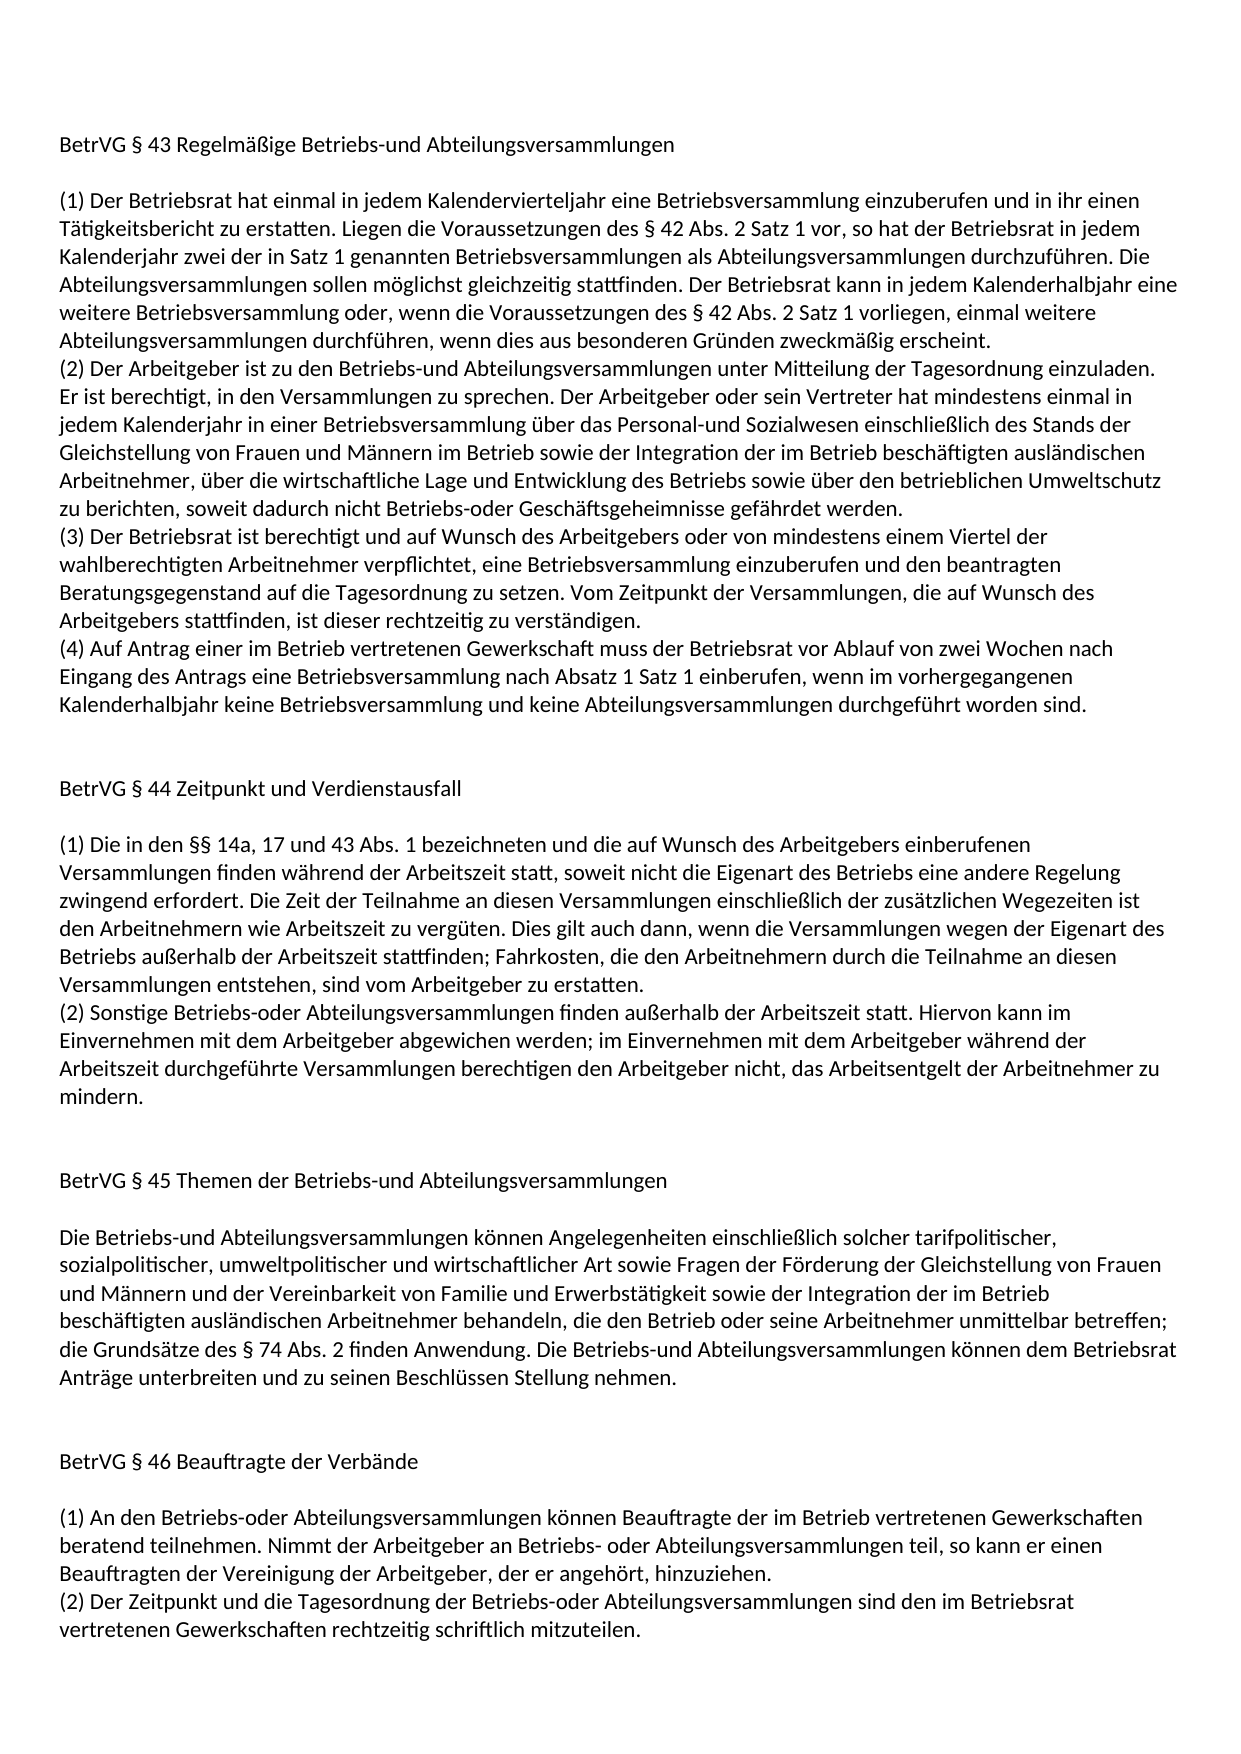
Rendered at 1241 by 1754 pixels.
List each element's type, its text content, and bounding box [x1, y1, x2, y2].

text BetrVG § 45 Themen der Betriebs-und Abteilungsversammlungen [59, 1167, 1181, 1194]
text (4) Auf Antrag einer im Betrieb vertretenen Gewerkschaft muss der Betriebsrat vor Ablauf von zwei Wochen nach Eingang des Antrags eine Betriebsversammlung nach Absatz 1 Satz 1 einberufen, wenn im vorhergegangenen Kalenderhalbjahr keine Betriebsversammlung und keine Abteilungsversammlungen durchgeführt worden sind. [59, 634, 1181, 718]
text (2) Sonstige Betriebs-oder Abteilungsversammlungen finden außerhalb der Arbeitszeit statt. Hiervon kann im Einvernehmen mit dem Arbeitgeber abgewichen werden; im Einvernehmen mit dem Arbeitgeber während der Arbeitszeit durchgeführte Versammlungen berechtigen den Arbeitgeber nicht, das Arbeitsentgelt der Arbeitnehmer zu mindern. [59, 998, 1181, 1111]
text (1) An den Betriebs-oder Abteilungsversammlungen können Beauftragte der im Betrieb vertretenen Gewerkschaften beratend teilnehmen. Nimmt der Arbeitgeber an Betriebs- oder Abteilungsversammlungen teil, so kann er einen Beauftragten der Vereinigung der Arbeitgeber, der er angehört, hinzuziehen. [59, 1503, 1181, 1587]
text (2) Der Zeitpunkt und die Tagesordnung der Betriebs-oder Abteilungsversammlungen sind den im Betriebsrat vertretenen Gewerkschaften rechtzeitig schriftlich mitzuteilen. [59, 1587, 1181, 1643]
text (1) Die in den §§ 14a, 17 und 43 Abs. 1 bezeichneten und die auf Wunsch des Arbeitgebers einberufenen Versammlungen finden während der Arbeitszeit statt, soweit nicht die Eigenart des Betriebs eine andere Regelung zwingend erfordert. Die Zeit der Teilnahme an diesen Versammlungen einschließlich der zusätzlichen Wegezeiten ist den Arbeitnehmern wie Arbeitszeit zu vergüten. Dies gilt auch dann, wenn die Versammlungen wegen der Eigenart des Betriebs außerhalb der Arbeitszeit stattfinden; Fahrkosten, die den Arbeitnehmern durch die Teilnahme an diesen Versammlungen entstehen, sind vom Arbeitgeber zu erstatten. [59, 830, 1181, 998]
text (3) Der Betriebsrat ist berechtigt und auf Wunsch des Arbeitgebers oder von mindestens einem Viertel der wahlberechtigten Arbeitnehmer verpflichtet, eine Betriebsversammlung einzuberufen und den beantragten Beratungsgegenstand auf die Tagesordnung zu setzen. Vom Zeitpunkt der Versammlungen, die auf Wunsch des Arbeitgebers stattfinden, ist dieser rechtzeitig zu verständigen. [59, 522, 1181, 634]
text BetrVG § 46 Beauftragte der Verbände [59, 1447, 1181, 1475]
text BetrVG § 44 Zeitpunkt und Verdienstausfall [59, 774, 1181, 802]
text BetrVG § 43 Regelmäßige Betriebs-und Abteilungsversammlungen [59, 130, 1181, 158]
text (2) Der Arbeitgeber ist zu den Betriebs-und Abteilungsversammlungen unter Mitteilung der Tagesordnung einzuladen. Er ist berechtigt, in den Versammlungen zu sprechen. Der Arbeitgeber oder sein Vertreter hat mindestens einmal in jedem Kalenderjahr in einer Betriebsversammlung über das Personal-und Sozialwesen einschließlich des Stands der Gleichstellung von Frauen und Männern im Betrieb sowie der Integration der im Betrieb beschäftigten ausländischen Arbeitnehmer, über die wirtschaftliche Lage und Entwicklung des Betriebs sowie über den betrieblichen Umweltschutz zu berichten, soweit dadurch nicht Betriebs-oder Geschäftsgeheimnisse gefährdet werden. [59, 354, 1181, 522]
text (1) Der Betriebsrat hat einmal in jedem Kalendervierteljahr eine Betriebsversammlung einzuberufen und in ihr einen Tätigkeitsbericht zu erstatten. Liegen die Voraussetzungen des § 42 Abs. 2 Satz 1 vor, so hat der Betriebsrat in jedem Kalenderjahr zwei der in Satz 1 genannten Betriebsversammlungen als Abteilungsversammlungen durchzuführen. Die Abteilungsversammlungen sollen möglichst gleichzeitig stattfinden. Der Betriebsrat kann in jedem Kalenderhalbjahr eine weitere Betriebsversammlung oder, wenn die Voraussetzungen des § 42 Abs. 2 Satz 1 vorliegen, einmal weitere Abteilungsversammlungen durchführen, wenn dies aus besonderen Gründen zweckmäßig erscheint. [59, 186, 1181, 354]
text Die Betriebs-und Abteilungsversammlungen können Angelegenheiten einschließlich solcher tarifpolitischer, sozialpolitischer, umweltpolitischer und wirtschaftlicher Art sowie Fragen der Förderung der Gleichstellung von Frauen und Männern und der Vereinbarkeit von Familie und Erwerbstätigkeit sowie der Integration der im Betrieb beschäftigten ausländischen Arbeitnehmer behandeln, die den Betrieb oder seine Arbeitnehmer unmittelbar betreffen; die Grundsätze des § 74 Abs. 2 finden Anwendung. Die Betriebs-und Abteilungsversammlungen können dem Betriebsrat Anträge unterbreiten und zu seinen Beschlüssen Stellung nehmen. [59, 1223, 1181, 1391]
